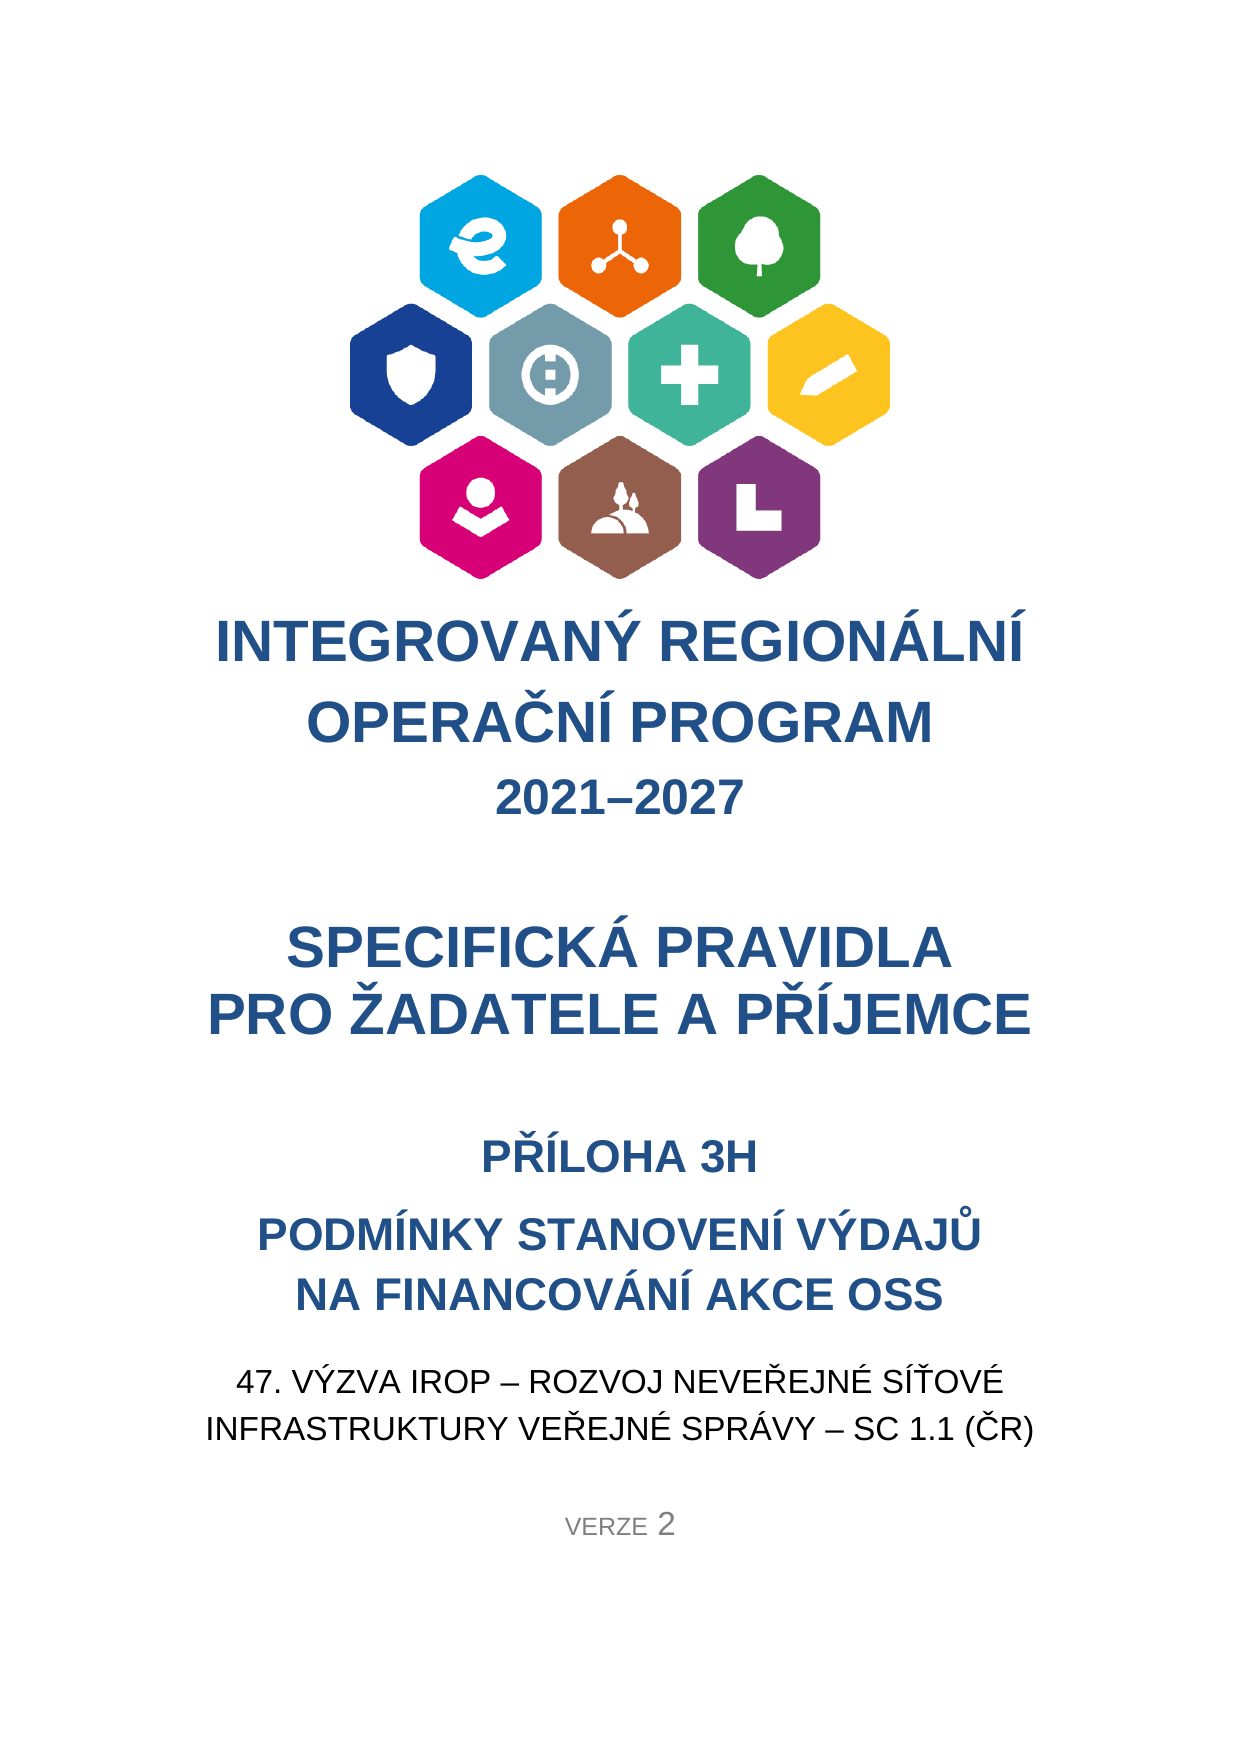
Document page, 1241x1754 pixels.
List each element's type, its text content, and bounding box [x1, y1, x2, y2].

text PodMÍNKY STAnovení výdajů na financování akce OSS [148, 1207, 1092, 1320]
text PŘÍLOHA 3H [148, 1129, 1092, 1182]
text 47. VÝZVA IROP – ROZVOJ NEVEŘEJNÉ SÍŤOVÉ INFRASTRUKTURY VEŘEJNÉ SPRÁVY – SC 1.1 (ČR) [148, 1363, 1092, 1447]
text SPECIFICKÁ PRAVIDLA PRO ŽADATELE A PŘÍJEMCE [148, 913, 1092, 1047]
text 2021–2027 [148, 768, 1092, 825]
picture [323, 158, 916, 607]
text VERZE 2 [148, 1504, 1092, 1543]
